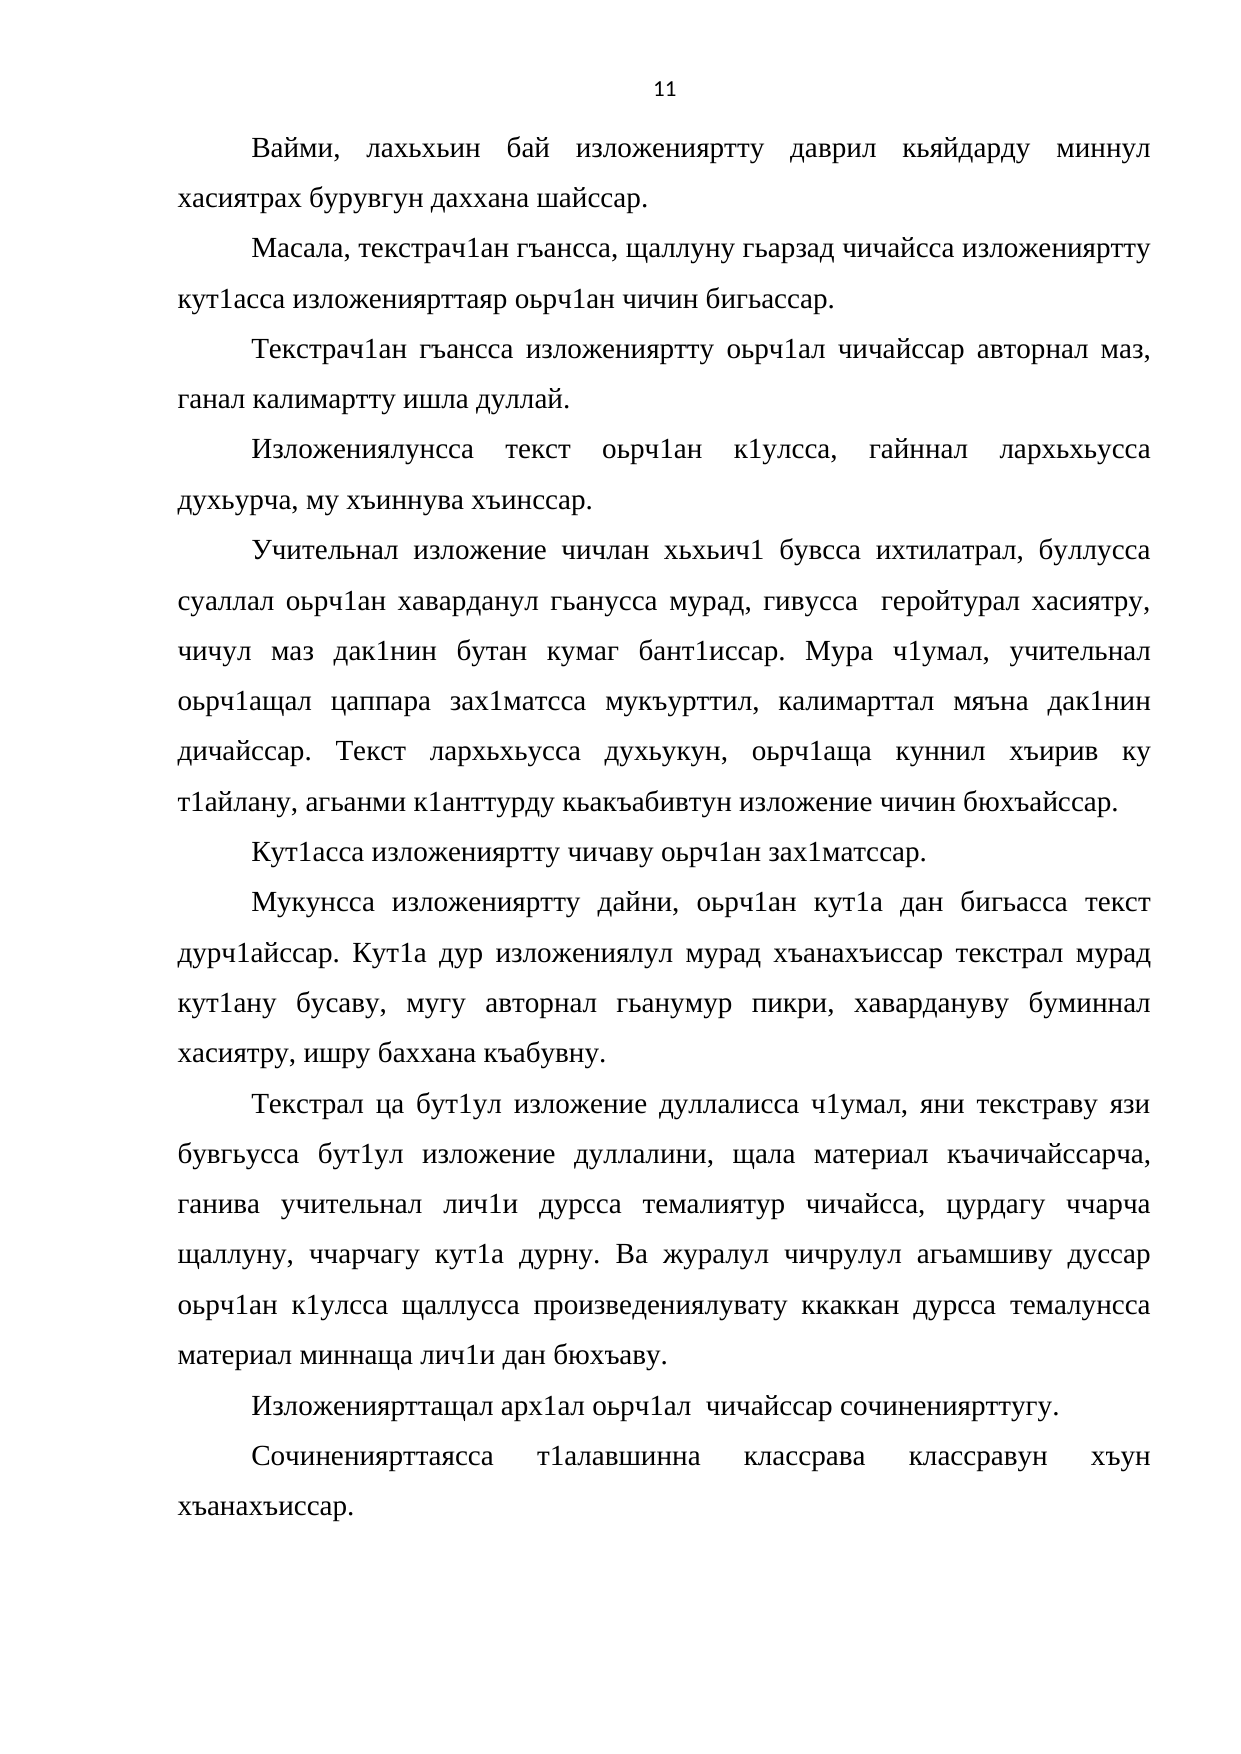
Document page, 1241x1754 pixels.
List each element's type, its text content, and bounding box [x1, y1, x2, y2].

text Мукунсса изложенияртту дайни, оьрч1ан кут1а дан бигьасса текст дурч1айссар. Кут1а дур изложениялул мурад хъанахъиссар текстрал мурад кут1ану бусаву, мугу авторнал гьанумур пикри, хавардануву буминнал хасиятру, ишру баххана къабувну. [177, 884, 1152, 1069]
text Сочинениярттаясса т1алавшинна классрава классравун хъун хъанахъиссар. [177, 1438, 1152, 1522]
text Масала, текстрач1ан гъансса, щаллуну гьарзад чичайсса изложенияртту кут1асса изложениярттаяр оьрч1ан чичин бигьассар. [177, 230, 1152, 314]
text Кут1асса изложенияртту чичаву оьрч1ан зах1матссар. [177, 834, 1152, 868]
text Текстрач1ан гъансса изложенияртту оьрч1ал чичайссар авторнал маз, ганал калимартту ишла дуллай. [177, 331, 1152, 415]
text Учительнал изложение чичлан хьхьич1 бувсса ихтилатрал, буллусса суаллал оьрч1ан хаварданул гьанусса мурад, гивусса геройтурал хасиятру, чичул маз дак1нин бутан кумаг бант1иссар. Мура ч1умал, учительнал оьрч1ащал цаппара зах1матсса мукъурттил, калимарттал мяъна дак1нин дичайссар. Текст лархьхьусса духьукун, оьрч1аща куннил хъирив ку т1айлану, агьанми к1анттурду кьакъабивтун изложение чичин бюхъайссар. [177, 532, 1152, 817]
text Изложениярттащал арх1ал оьрч1ал чичайссар сочинениярттугу. [177, 1388, 1152, 1421]
text Текстрал ца бут1ул изложение дуллалисса ч1умал, яни текстраву язи бувгьусса бут1ул изложение дуллалини, щала материал къачичайссарча, ганива учительнал лич1и дурсса темалиятур чичайсса, цурдагу ччарча щаллуну, ччарчагу кут1а дурну. Ва журалул чичрулул агьамшиву дуссар оьрч1ан к1улсса щаллусса произведениялувату ккаккан дурсса темалунсса материал миннаща лич1и дан бюхъаву. [177, 1086, 1152, 1371]
text Вайми, лахьхьин бай изложенияртту даврил кьяйдарду миннул хасиятрах бурувгун даххана шайссар. [177, 130, 1152, 214]
text Изложениялунсса текст оьрч1ан к1улсса, гайннал лархьхьусса духьурча, му хъиннува хъинссар. [177, 432, 1152, 516]
